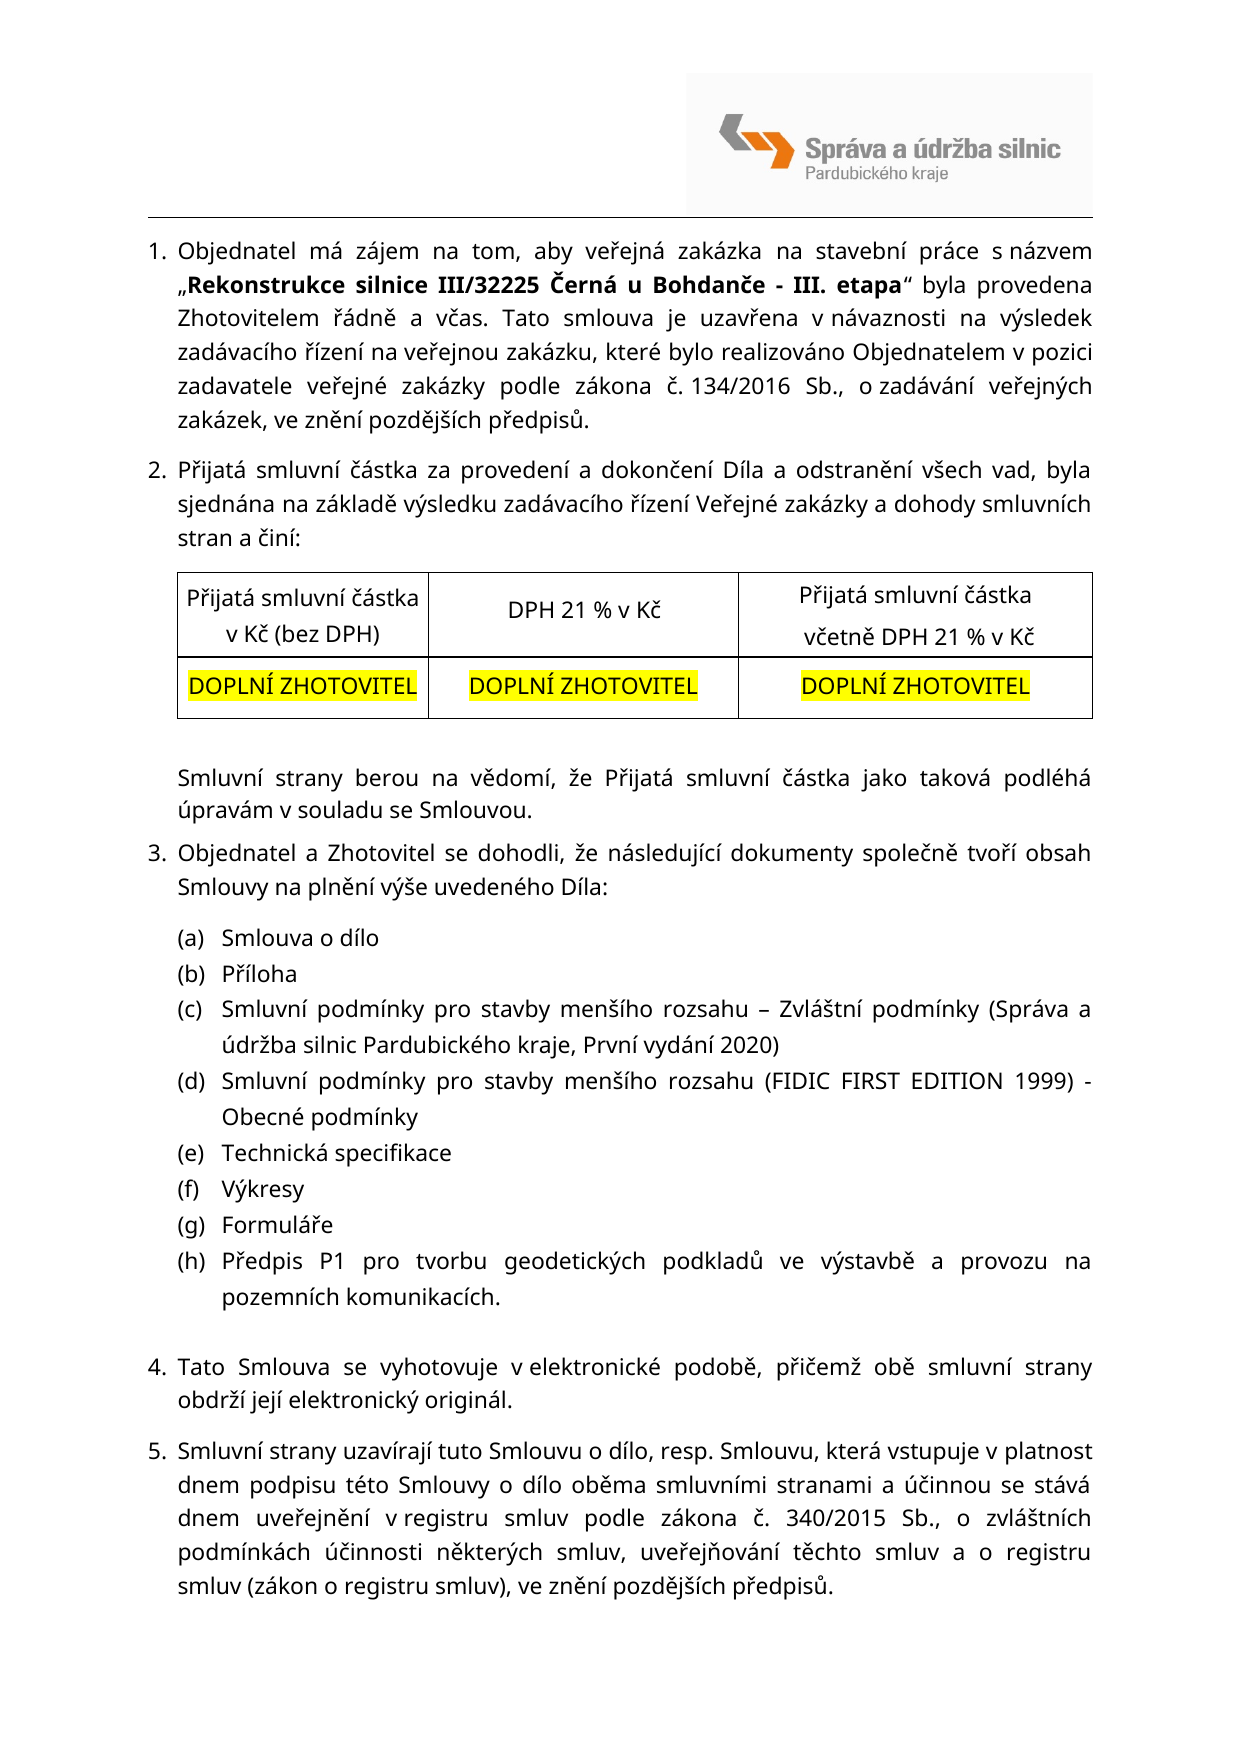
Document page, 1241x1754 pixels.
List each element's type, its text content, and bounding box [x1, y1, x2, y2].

table_header Přijatá smluvní částka v Kč (bez DPH) [178, 573, 428, 656]
list Smluvní podmínky pro stavby menšího rozsahu (FIDIC FIRST EDITION 1999) - Obecné podmínky [177, 1065, 1093, 1132]
picture [686, 73, 1093, 215]
table_cell DOPLNÍ ZHOTOVITEL [429, 658, 738, 718]
list Formuláře [177, 1209, 1093, 1240]
list Výkresy [177, 1173, 1093, 1204]
list Smluvní strany uzavírají tuto Smlouvu o dílo, resp. Smlouvu, která vstupuje v platnost dnem podpisu této Smlouvy o dílo oběma smluvními stranami a účinnou se stává dnem uveřejnění v registru smluv podle zákona č. 340/2015 Sb., o zvláštních podmínkách účinnosti některých smluv, uveřejňování těchto smluv a o registru smluv (zákon o registru smluv), ve znění pozdějších předpisů. [148, 1435, 1093, 1601]
list Smluvní podmínky pro stavby menšího rozsahu – Zvláštní podmínky (Správa a údržba silnic Pardubického kraje, První vydání 2020) [177, 993, 1093, 1061]
table_header Přijatá smluvní částka včetně DPH 21 % v Kč [739, 573, 1092, 656]
list Příloha [177, 957, 1093, 989]
table_cell DOPLNÍ ZHOTOVITEL [739, 658, 1092, 718]
text Smluvní strany berou na vědomí, že Přijatá smluvní částka jako taková podléhá úpravám v souladu se Smlouvou. [177, 762, 1093, 825]
table_cell DOPLNÍ ZHOTOVITEL [178, 658, 428, 718]
list Objednatel má zájem na tom, aby veřejná zakázka na stavební práce s názvem „Rekonstrukce silnice III/32225 Černá u Bohdanče - III. etapa“ byla provedena Zhotovitelem řádně a včas. Tato smlouva je uzavřena v návaznosti na výsledek zadávacího řízení na veřejnou zakázku, které bylo realizováno Objednatelem v pozici zadavatele veřejné zakázky podle zákona č. 134/2016 Sb., o zadávání veřejných zakázek, ve znění pozdějších předpisů. [148, 235, 1093, 435]
list Přijatá smluvní částka za provedení a dokončení Díla a odstranění všech vad, byla sjednána na základě výsledku zadávacího řízení Veřejné zakázky a dohody smluvních stran a činí: [148, 454, 1093, 553]
list Technická specifikace [177, 1137, 1093, 1168]
table_header DPH 21 % v Kč [429, 573, 738, 656]
list Objednatel a Zhotovitel se dohodli, že následující dokumenty společně tvoří obsah Smlouvy na plnění výše uvedeného Díla: [148, 837, 1093, 902]
list Předpis P1 pro tvorbu geodetických podkladů ve výstavbě a provozu na pozemních komunikacích. [177, 1245, 1093, 1312]
list Tato Smlouva se vyhotovuje v elektronické podobě, přičemž obě smluvní strany obdrží její elektronický originál. [148, 1351, 1093, 1416]
list Smlouva o dílo [177, 922, 1093, 953]
